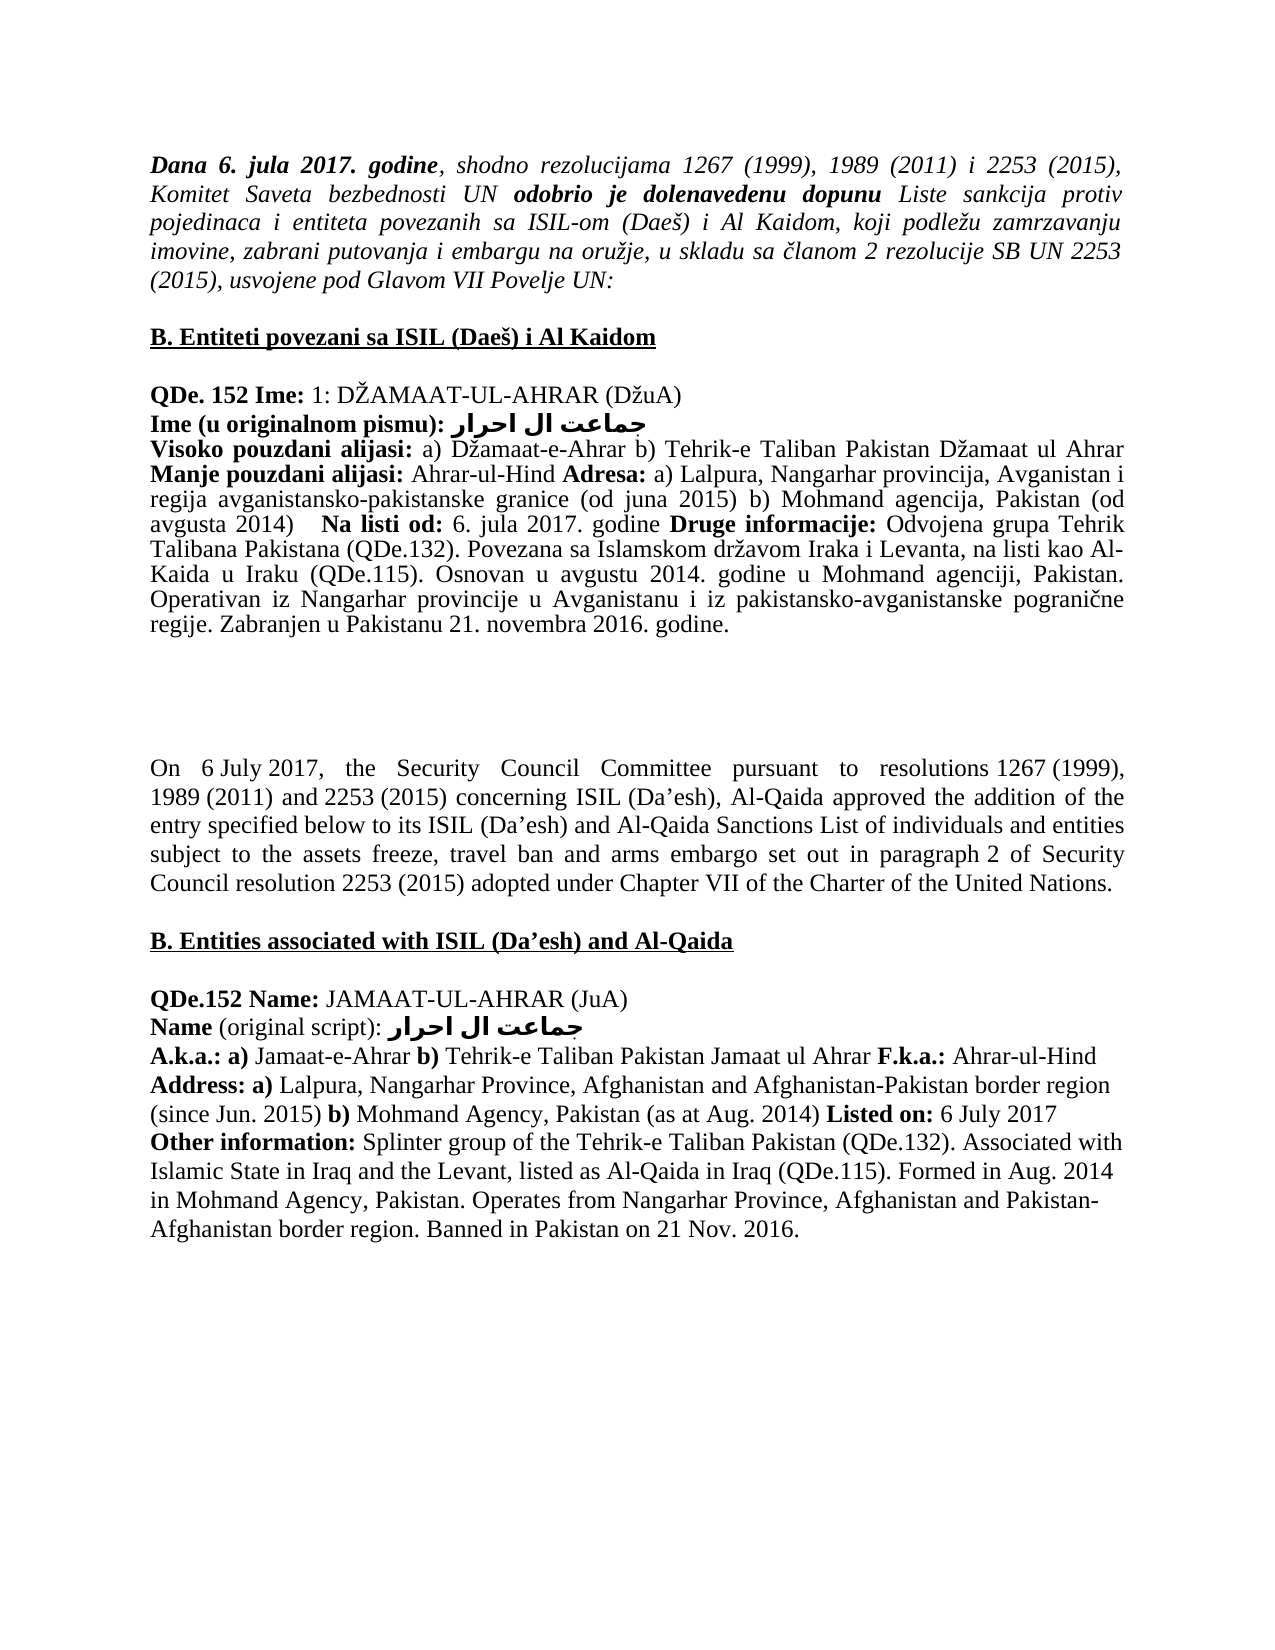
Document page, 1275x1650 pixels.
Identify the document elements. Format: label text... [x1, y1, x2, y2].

text B. Entities associated with ISIL (Da’esh) and Al-Qaida [150, 926, 1125, 954]
text QDe. 152 Ime: 1: DŽAMAAT-UL-AHRAR (DžuA) [150, 380, 1125, 409]
text B. Entiteti povezani sa ISIL (Daeš) i Al Kaidom [150, 322, 1125, 351]
text Dana 6. jula 2017. godine, shodno rezolucijama 1267 (1999), 1989 (2011) i 2253 (2015), Komitet Saveta bezbednosti UN odobrio je dolenavedenu dopunu Liste sankcija protiv pojedinaca i entiteta povezanih sa ISIL-om (Daeš) i Al Kaidom, koji podležu zamrzavanju imovine, zabrani putovanja i embargu na oružje, u skladu sa članom 2 rezolucije SB UN 2253 (2015), usvojene pod Glavom VII Povelje UN: [150, 150, 1125, 294]
text On 6 July 2017, the Security Council Committee pursuant to resolutions 1267 (1999), 1989 (2011) and 2253 (2015) concerning ISIL (Da’esh), Al-Qaida approved the addition of the entry specified below to its ISIL (Da’esh) and Al-Qaida Sanctions List of individuals and entities subject to the assets freeze, travel ban and arms embargo set out in paragraph 2 of Security Council resolution 2253 (2015) adopted under Chapter VII of the Charter of the United Nations. [150, 753, 1125, 897]
text Ime (u originalnom pismu): جماعت ال احرار [150, 409, 1125, 437]
text QDe.152 Name: JAMAAT-UL-AHRAR (JuA) Name (original script): جماعت ال احرار A.k.a.: a) Jamaat-e-Ahrar b) Tehrik-e Taliban Pakistan Jamaat ul Ahrar F.k.a.: Ahrar-ul-Hind Address: a) Lalpura, Nangarhar Province, Afghanistan and Afghanistan-Pakistan border region (since Jun. 2015) b) Mohmand Agency, Pakistan (as at Aug. 2014) Listed on: 6 July 2017 Other information: Splinter group of the Tehrik-e Taliban Pakistan (QDe.132). Associated with Islamic State in Iraq and the Levant, listed as Al-Qaida in Iraq (QDe.115). Formed in Aug. 2014 in Mohmand Agency, Pakistan. Operates from Nangarhar Province, Afghanistan and Pakistan-Afghanistan border region. Banned in Pakistan on 21 Nov. 2016. [150, 984, 1125, 1242]
text Visoko pouzdani alijasi: a) Džamaat-e-Ahrar b) Tehrik-e Taliban Pakistan Džamaat ul Ahrar Manje pouzdani alijasi: Ahrar-ul-Hind Adresa: a) Lalpura, Nangarhar provincija, Avganistan i regija avganistansko-pakistanske granice (od juna 2015) b) Mohmand agencija, Pakistan (od avgusta 2014) Na listi od: 6. jula 2017. godine Druge informacije: Odvojena grupa Tehrik Talibana Pakistana (QDe.132). Povezana sa Islamskom državom Iraka i Levanta, na listi kao Al-Kaida u Iraku (QDe.115). Osnovan u avgustu 2014. godine u Mohmand agenciji, Pakistan. Operativan iz Nangarhar provincije u Avganistanu i iz pakistansko-avganistanske pogranične regije. Zabranjen u Pakistanu 21. novembra 2016. godine. [150, 437, 1125, 637]
